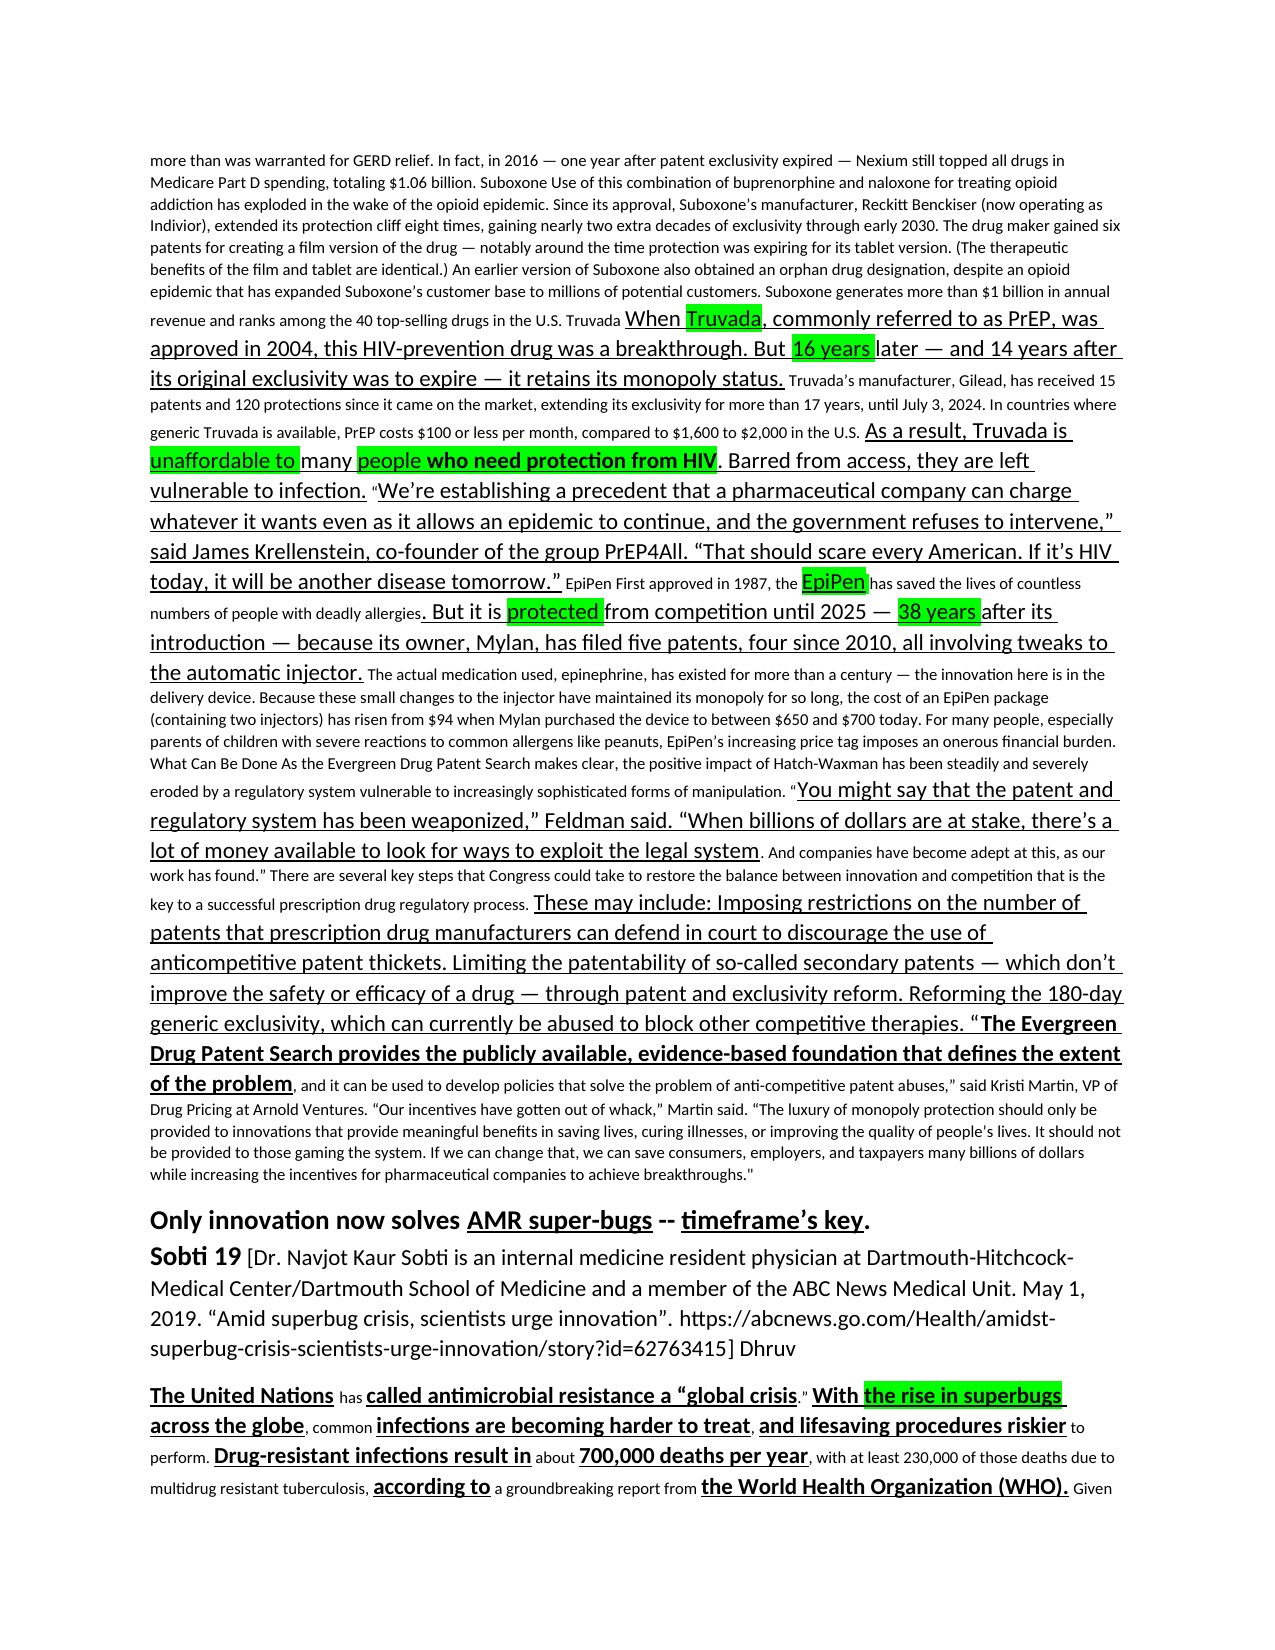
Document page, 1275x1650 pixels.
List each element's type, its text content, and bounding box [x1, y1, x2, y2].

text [150, 1381, 1125, 1500]
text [150, 150, 1125, 1185]
subtitle Only innovation now solves AMR super-bugs -- timeframe’s key. [150, 1203, 1125, 1236]
text Sobti 19 [Dr. Navjot Kaur Sobti is an internal medicine resident physician at Dartmouth-Hitchcock-Medical Center/Dartmouth School of Medicine and a member of the ABC News Medical Unit. May 1, 2019. “Amid superbug crisis, scientists urge innovation”. https://abcnews.go.com/Health/amidst-superbug-crisis-scientists-urge-innovation/story?id=62763415] Dhruv [150, 1239, 1125, 1362]
